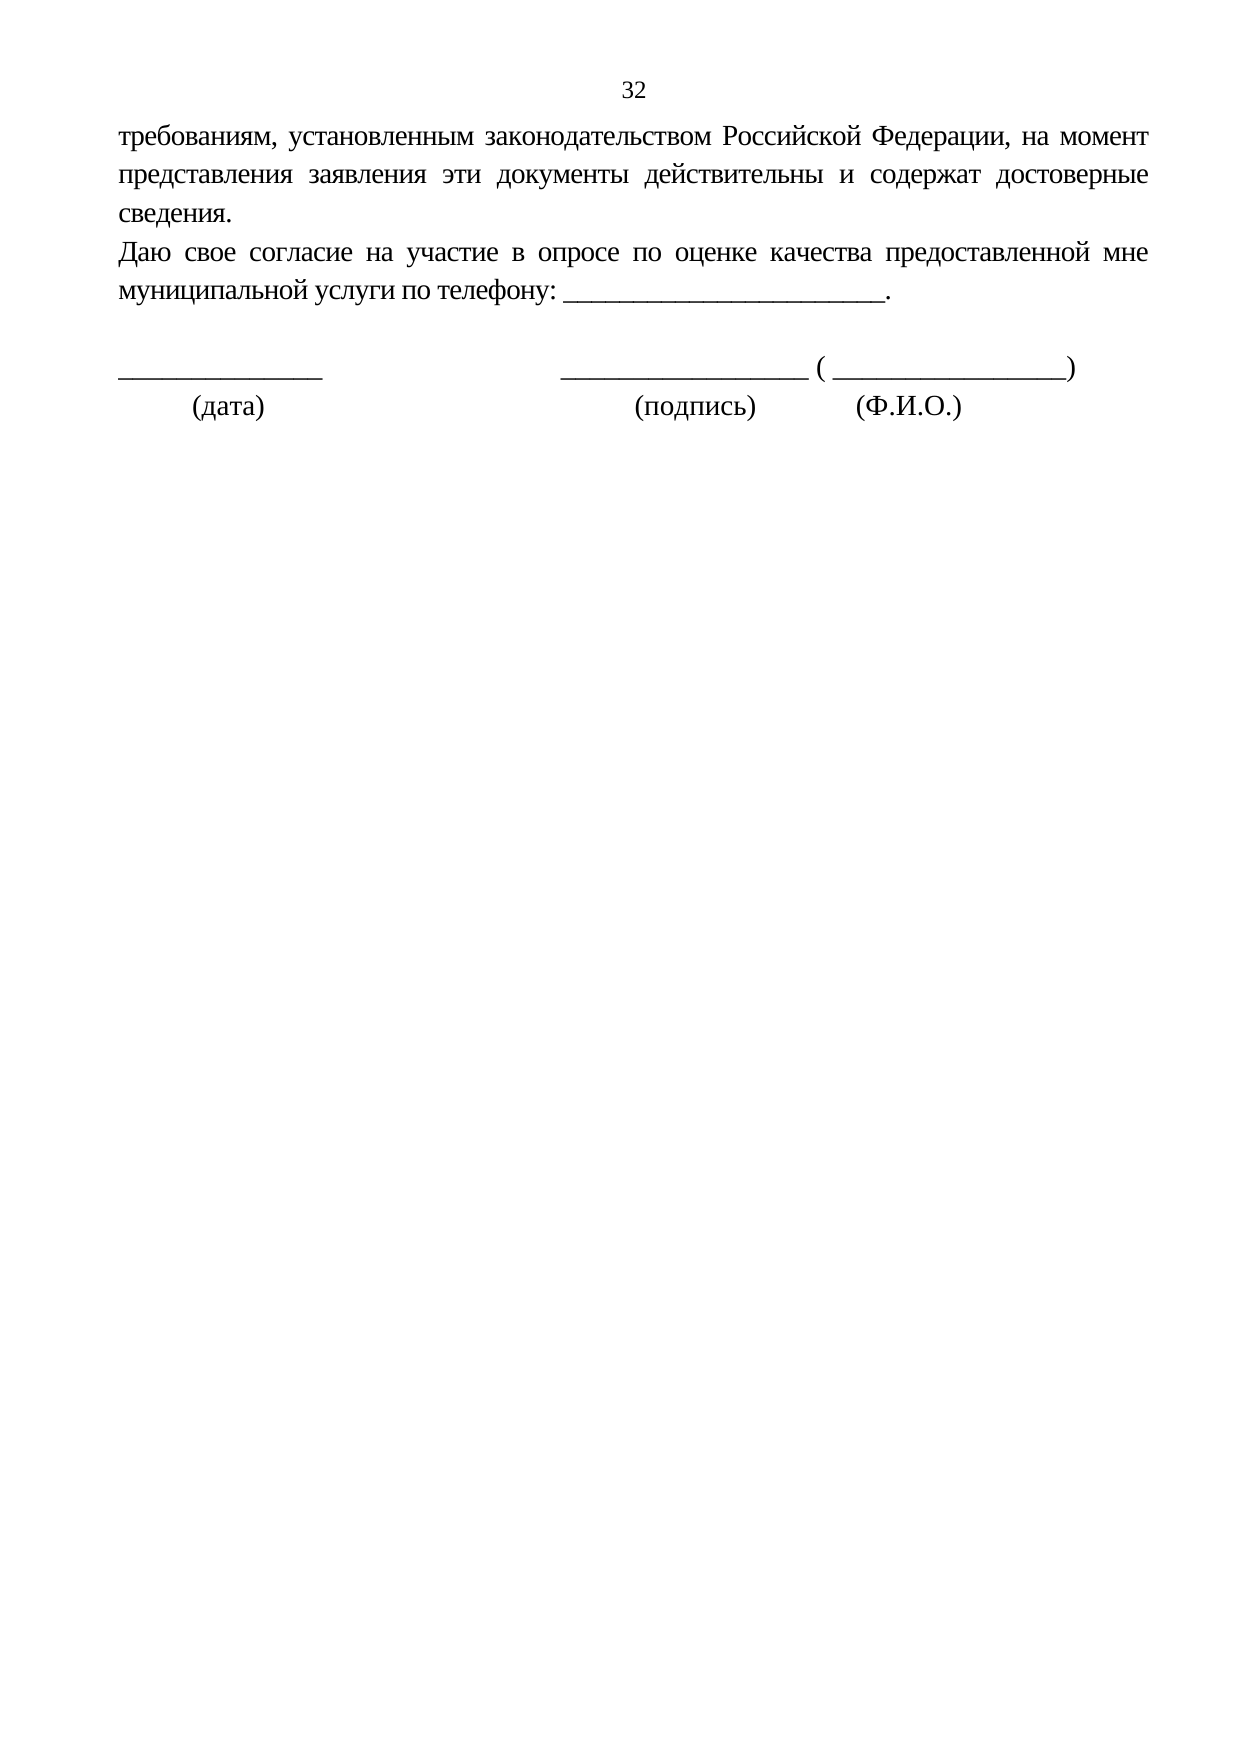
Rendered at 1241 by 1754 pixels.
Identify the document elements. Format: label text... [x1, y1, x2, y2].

text Даю свое согласие на участие в опросе по оценке качества предоставленной мне муниципальной услуги по телефону: _______________________. [118, 234, 1150, 306]
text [118, 118, 1150, 229]
text (дата) (подпись) (Ф.И.О.) [118, 388, 1150, 421]
text ______________ _________________ ( ________________) [118, 349, 1150, 383]
